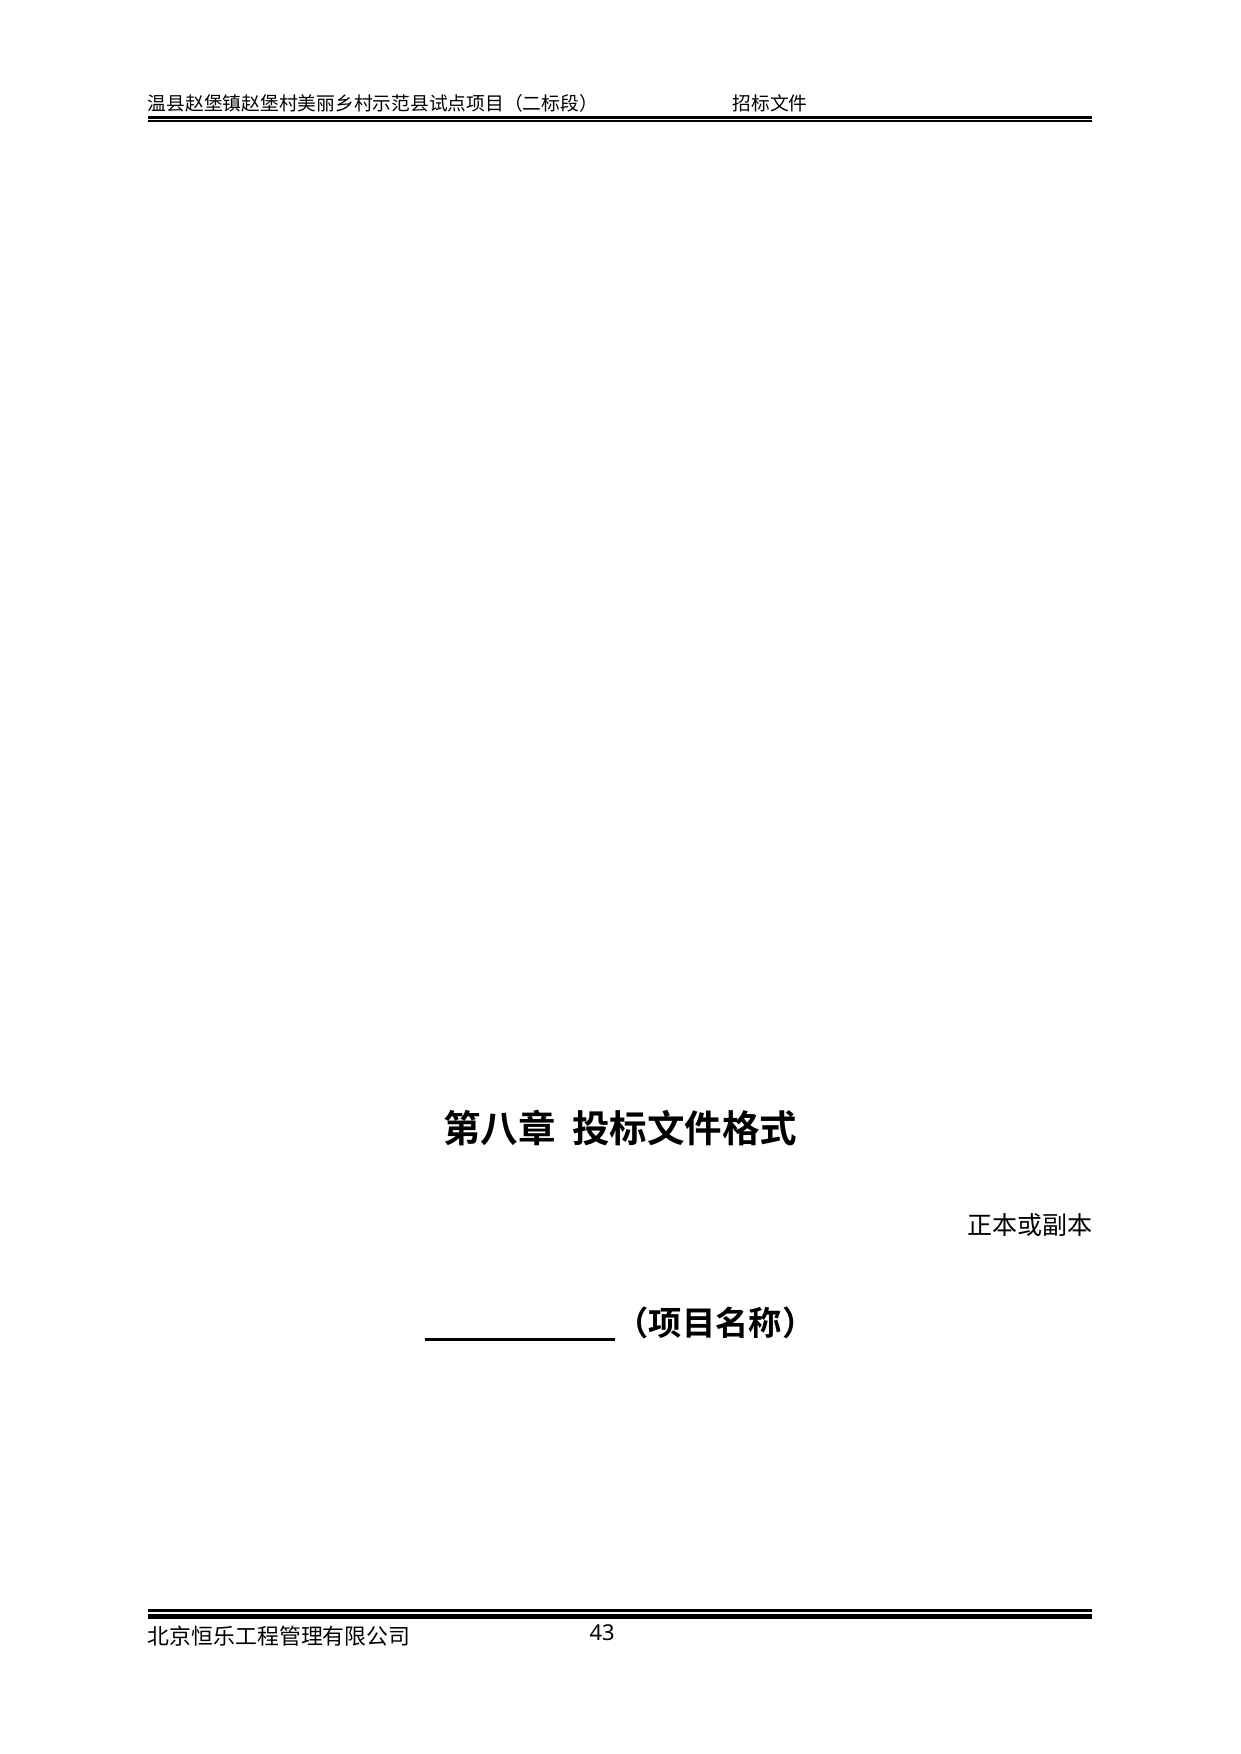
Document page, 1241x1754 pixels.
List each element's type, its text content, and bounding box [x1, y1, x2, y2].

text （项目名称） [148, 1288, 1092, 1353]
text 第八章 投标文件格式 [148, 1093, 1092, 1158]
text 正本或副本 [148, 1191, 1092, 1256]
